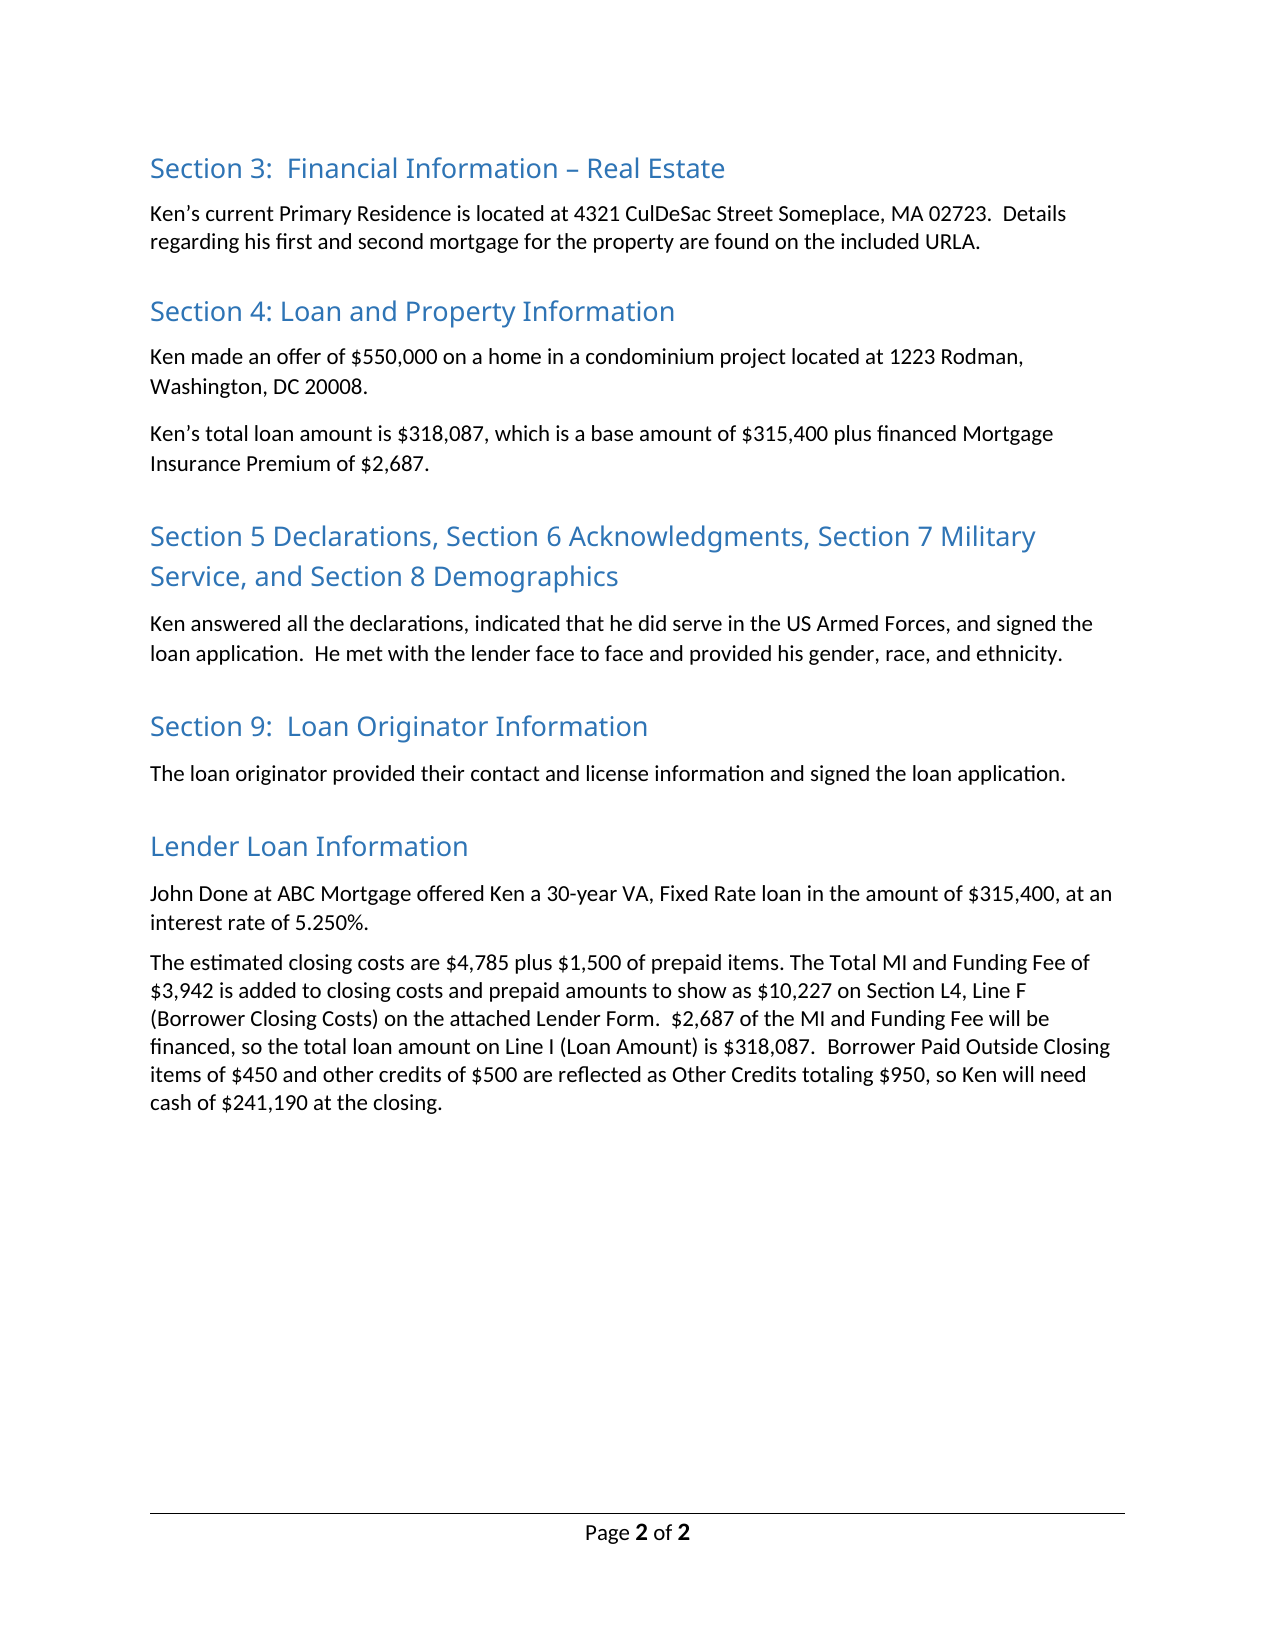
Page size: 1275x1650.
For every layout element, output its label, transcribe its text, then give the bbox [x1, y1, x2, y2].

subtitle The loan originator provided their contact and license information and signed the loan application. [150, 759, 1125, 788]
text Ken’s current Primary Residence is located at 4321 CulDeSac Street Someplace, MA 02723. Details regarding his first and second mortgage for the property are found on the included URLA. [150, 199, 1125, 255]
text The estimated closing costs are $4,785 plus $1,500 of prepaid items. The Total MI and Funding Fee of $3,942 is added to closing costs and prepaid amounts to show as $10,227 on Section L4, Line F (Borrower Closing Costs) on the attached Lender Form. $2,687 of the MI and Funding Fee will be financed, so the total loan amount on Line I (Loan Amount) is $318,087. Borrower Paid Outside Closing items of $450 and other credits of $500 are reflected as Other Credits totaling $950, so Ken will need cash of $241,190 at the closing. [150, 948, 1125, 1116]
subtitle Section 4: Loan and Property Information [150, 293, 1125, 330]
text John Done at ABC Mortgage offered Ken a 30-year VA, Fixed Rate loan in the amount of $315,400, at an interest rate of 5.250%. [150, 879, 1125, 936]
subtitle Section 3: Financial Information – Real Estate [150, 150, 1125, 187]
subtitle Section 9: Loan Originator Information [150, 707, 1125, 744]
subtitle Lender Loan Information [150, 827, 1125, 864]
text Ken’s total loan amount is $318,087, which is a base amount of $315,400 plus financed Mortgage Insurance Premium of $2,687. [150, 419, 1125, 478]
subtitle Section 5 Declarations, Section 6 Acknowledgments, Section 7 Military Service, and Section 8 Demographics [150, 517, 1125, 594]
text Ken made an offer of $550,000 on a home in a condominium project located at 1223 Rodman, Washington, DC 20008. [150, 342, 1125, 401]
subtitle Ken answered all the declarations, indicated that he did serve in the US Armed Forces, and signed the loan application. He met with the lender face to face and provided his gender, race, and ethnicity. [150, 609, 1125, 668]
